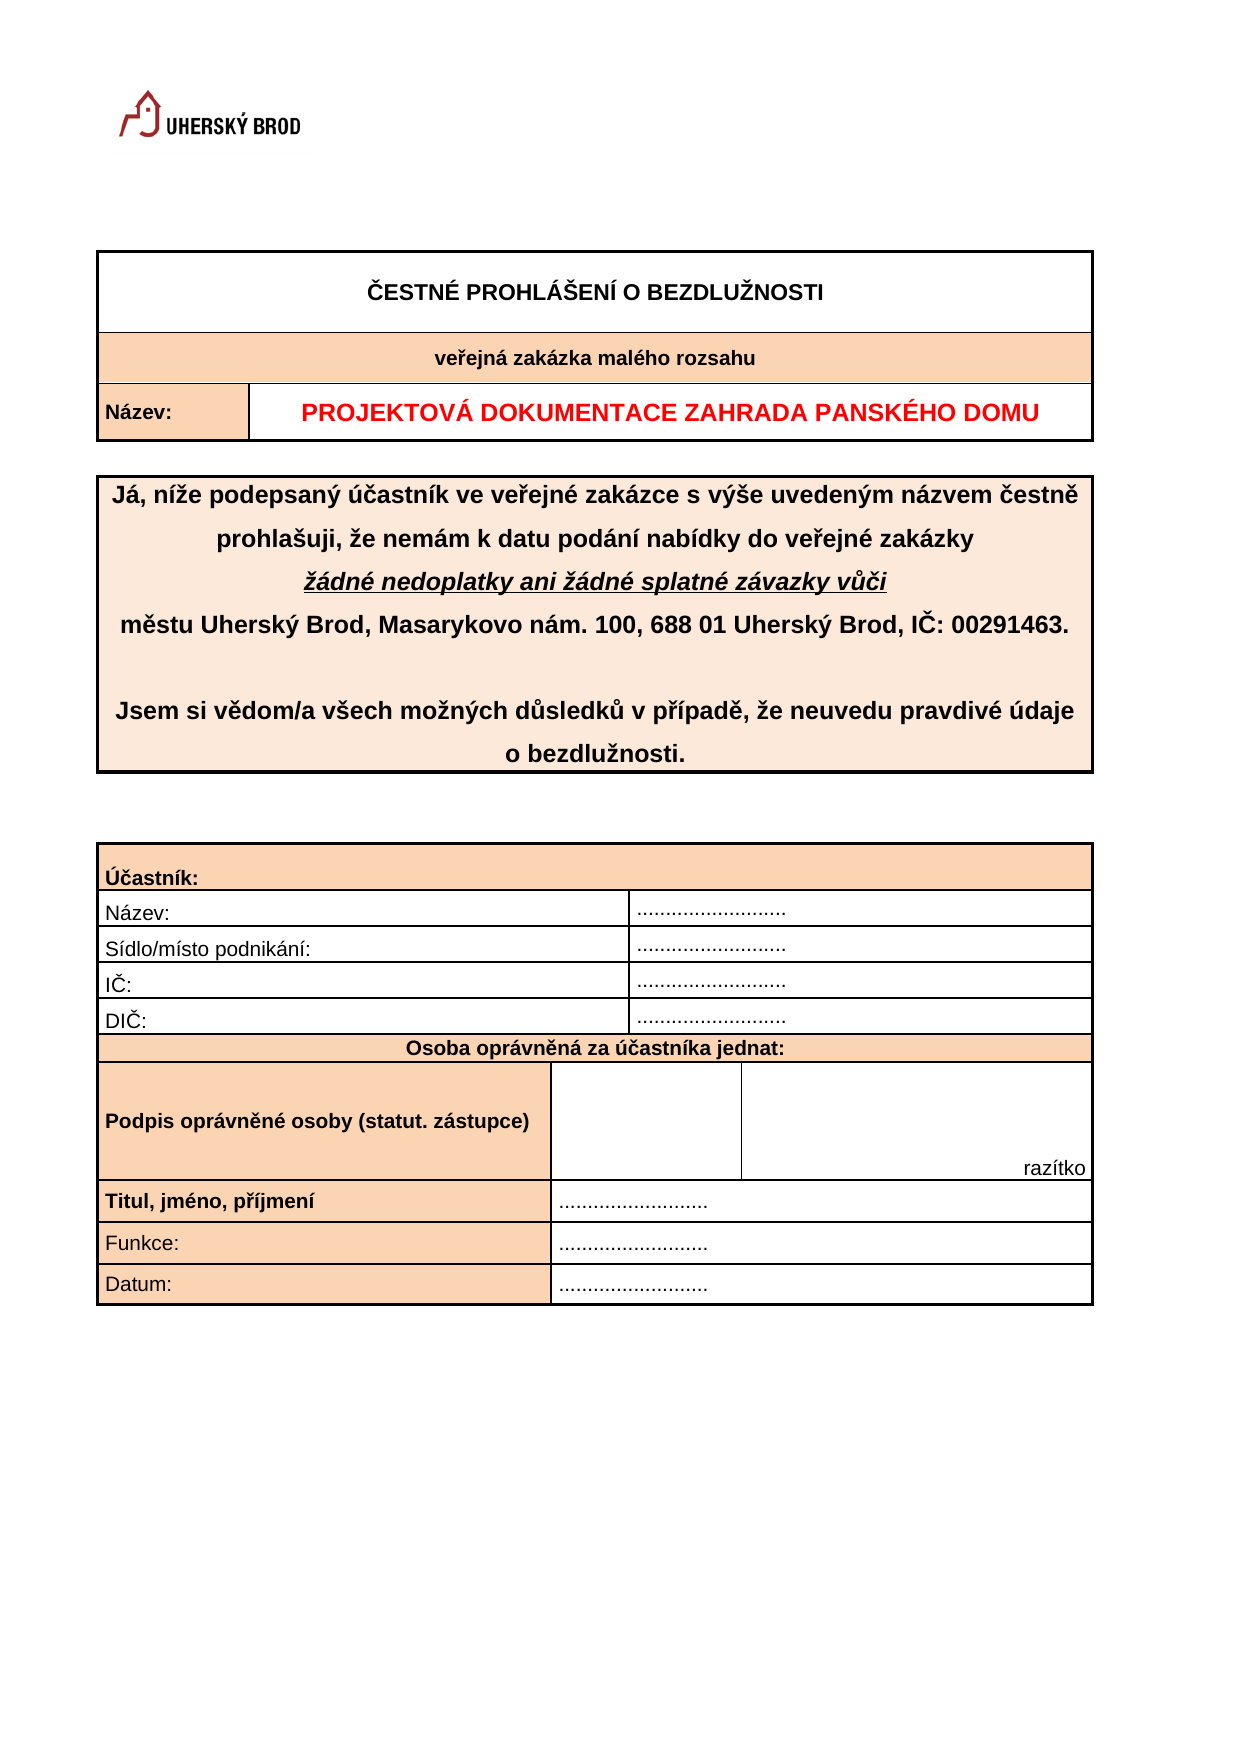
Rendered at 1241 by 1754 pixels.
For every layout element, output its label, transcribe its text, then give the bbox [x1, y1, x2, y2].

table_cell .......................... [552, 1265, 1091, 1303]
table_cell .......................... [630, 891, 1091, 925]
table_cell .......................... [552, 1223, 1091, 1263]
table_cell Osoba oprávněná za účastníka jednat: [99, 1035, 1091, 1061]
table_cell Název: [99, 384, 248, 439]
table_cell IČ: [99, 963, 628, 997]
table_cell Titul, jméno, příjmení [99, 1181, 550, 1221]
picture [106, 73, 313, 155]
table_cell Datum: [99, 1265, 550, 1303]
table_header ČESTNÉ PROHLÁŠENÍ O BEZDLUŽNOSTI [99, 253, 1091, 332]
table_cell Funkce: [99, 1223, 550, 1263]
table_header Účastník: [99, 845, 1091, 889]
table_cell .......................... [630, 963, 1091, 997]
table_cell .......................... [552, 1181, 1091, 1221]
table_cell [552, 1063, 741, 1179]
table_cell DIČ: [99, 999, 628, 1033]
table_cell .......................... [630, 927, 1091, 961]
table_header Já, níže podepsaný účastník ve veřejné zakázce s výše uvedeným názvem čestně prohlašuji, že nemám k datu podání nabídky do veřejné zakázky žádné nedoplatky ani žádné splatné závazky vůči městu Uherský Brod, Masarykovo nám. 100, 688 01 Uherský Brod, IČ: 00291463. Jsem si vědom/a všech možných důsledků v případě, že neuvedu pravdivé údaje o bezdlužnosti. [99, 478, 1091, 770]
table_cell Sídlo/místo podnikání: [99, 927, 628, 961]
table_cell Název: [99, 891, 628, 925]
table_cell veřejná zakázka malého rozsahu [99, 333, 1091, 382]
table_cell razítko [742, 1063, 1091, 1179]
table_cell .......................... [630, 999, 1091, 1033]
table_cell projektová dokumentace zahrada panského domu [250, 384, 1091, 439]
table_cell Podpis oprávněné osoby (statut. zástupce) [99, 1063, 550, 1179]
